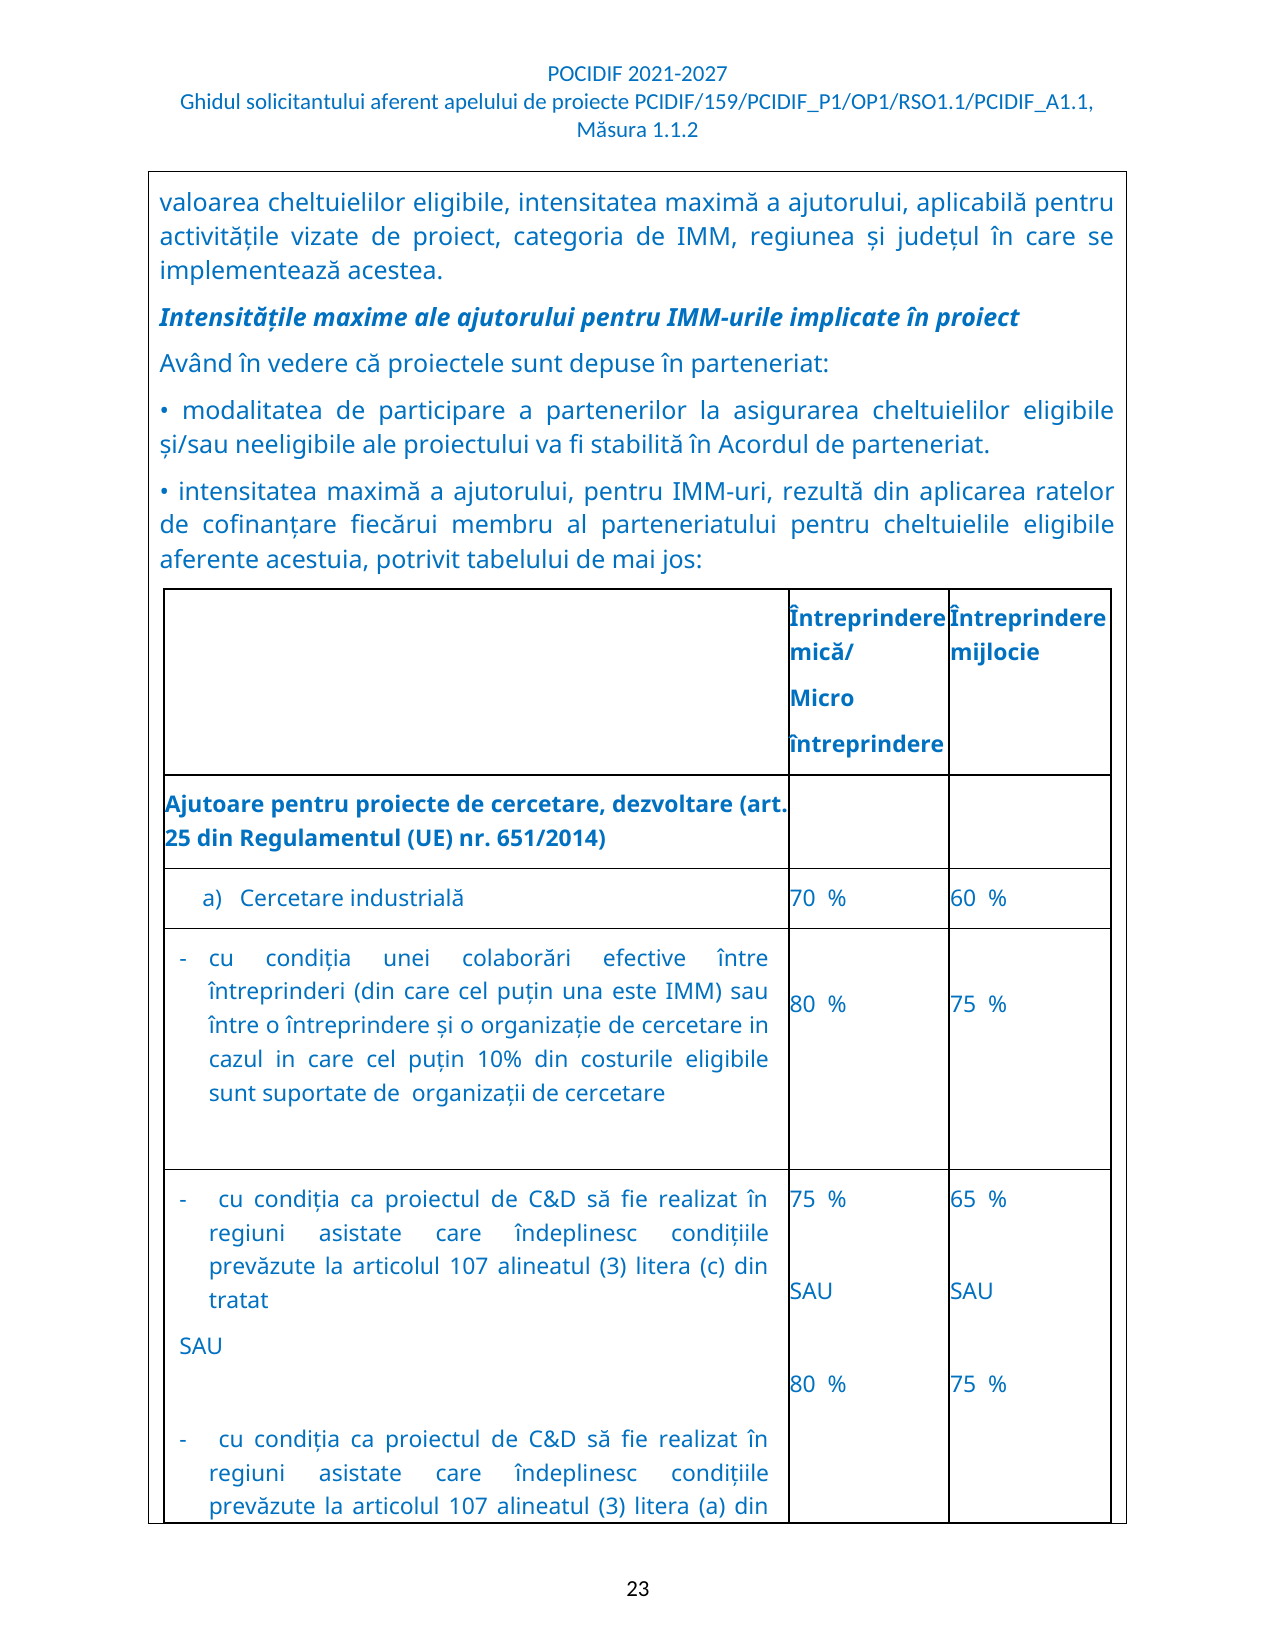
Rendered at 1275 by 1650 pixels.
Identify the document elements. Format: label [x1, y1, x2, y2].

table_header [149, 172, 1126, 1523]
